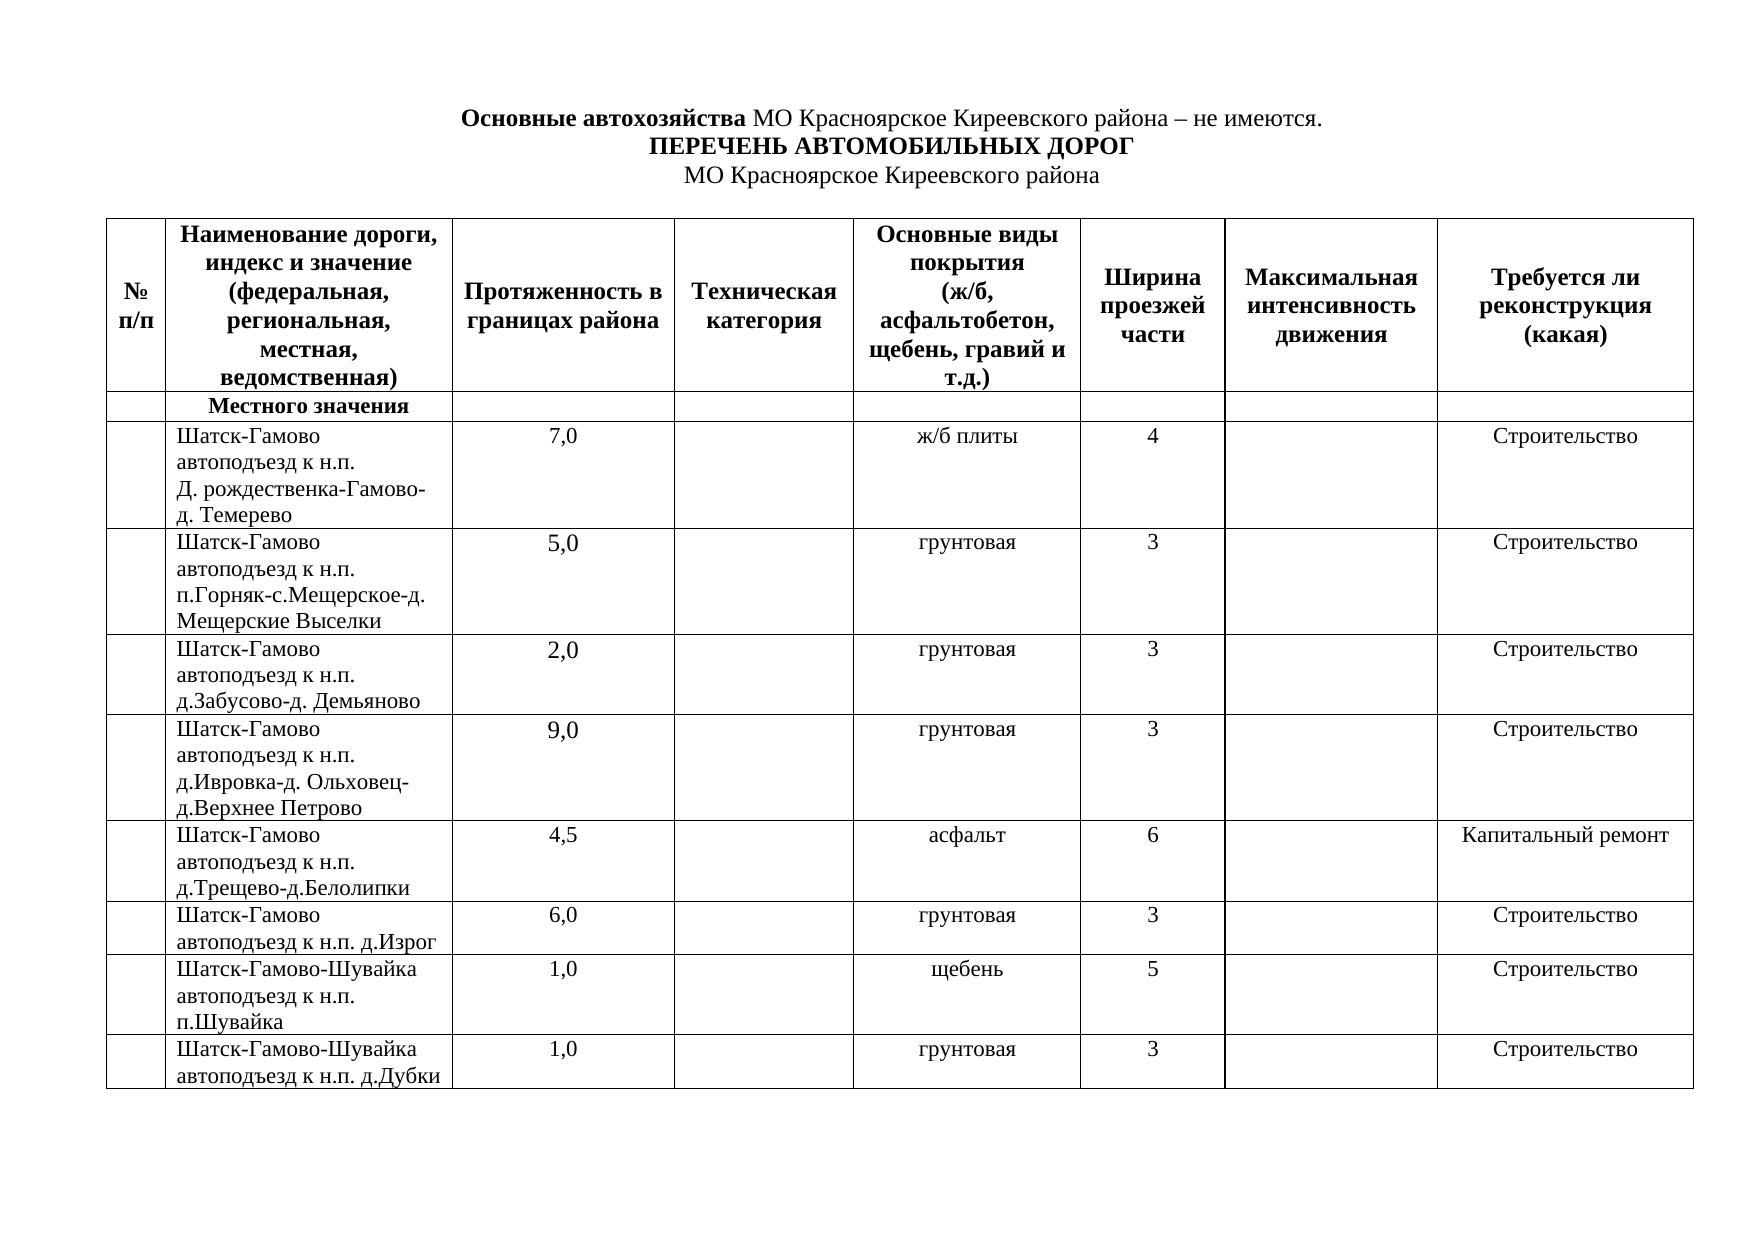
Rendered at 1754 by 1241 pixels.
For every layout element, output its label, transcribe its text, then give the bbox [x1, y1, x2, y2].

table_cell [107, 902, 165, 954]
table_cell 5 [1081, 955, 1224, 1034]
table_header Основные виды покрытия (ж/б, асфальтобетон, щебень, гравий и т.д.) [854, 219, 1080, 391]
table_cell [1226, 392, 1437, 421]
table_cell Строительство [1438, 715, 1693, 820]
text ПЕРЕЧЕНЬ АВТОМОБИЛЬНЫХ ДОРОГ [118, 131, 1665, 160]
table_cell Шатск-Гамово-Шувайка автоподъезд к н.п. п.Шувайка [166, 955, 452, 1034]
table_cell Строительство [1438, 902, 1693, 954]
table_cell [453, 392, 674, 421]
table_header Наименование дороги, индекс и значение (федеральная, региональная, местная, ведомственная) [166, 219, 452, 391]
table_cell [675, 392, 853, 421]
table_header Ширина проезжей части [1081, 219, 1224, 391]
table_cell [1226, 715, 1437, 820]
table_cell [107, 715, 165, 820]
table_header № п/п [107, 219, 165, 391]
table_cell асфальт [854, 821, 1080, 901]
table_cell Шатск-Гамово автоподъезд к н.п. д.Трещево-д.Белолипки [166, 821, 452, 901]
table_cell [675, 1035, 853, 1088]
table_cell 3 [1081, 715, 1224, 820]
table_cell щебень [854, 955, 1080, 1034]
table_cell [1226, 821, 1437, 901]
table_cell [107, 529, 165, 634]
table_cell грунтовая [854, 635, 1080, 714]
table_cell [107, 392, 165, 421]
table_cell Строительство [1438, 422, 1693, 527]
table_cell Шатск-Гамово автоподъезд к н.п. д.Забусово-д. Демьяново [166, 635, 452, 714]
table_cell [675, 902, 853, 954]
table_cell [1226, 955, 1437, 1034]
table_cell [107, 821, 165, 901]
table_cell грунтовая [854, 529, 1080, 634]
table_cell 1,0 [453, 955, 674, 1034]
table_cell 4 [1081, 422, 1224, 527]
table_cell Капитальный ремонт [1438, 821, 1693, 901]
table_cell 5,0 [453, 529, 674, 634]
table_cell [1226, 635, 1437, 714]
table_cell Шатск-Гамово автоподъезд к н.п. п.Горняк-с.Мещерское-д. Мещерские Выселки [166, 529, 452, 634]
table_cell Строительство [1438, 529, 1693, 634]
table_header Техническая категория [675, 219, 853, 391]
table_cell 2,0 [453, 635, 674, 714]
table_cell грунтовая [854, 902, 1080, 954]
table_cell грунтовая [854, 715, 1080, 820]
table_cell Шатск-Гамово автоподъезд к н.п. д.Ивровка-д. Ольховец-д.Верхнее Петрово [166, 715, 452, 820]
table_cell 1,0 [453, 1035, 674, 1088]
table_cell 4,5 [453, 821, 674, 901]
table_cell [1226, 422, 1437, 527]
table_cell [1226, 529, 1437, 634]
table_cell [675, 955, 853, 1034]
table_cell [107, 1035, 165, 1088]
table_header Требуется ли реконструкция (какая) [1438, 219, 1693, 391]
table_cell [675, 635, 853, 714]
table_cell [675, 529, 853, 634]
table_cell [675, 422, 853, 527]
table_cell [1081, 392, 1224, 421]
table_cell 6,0 [453, 902, 674, 954]
table_cell [1226, 902, 1437, 954]
table_cell Строительство [1438, 955, 1693, 1034]
table_cell грунтовая [854, 1035, 1080, 1088]
text Основные автохозяйства МО Красноярское Киреевского района – не имеются. [118, 103, 1665, 131]
table_cell Шатск-Гамово автоподъезд к н.п. д.Изрог [166, 902, 452, 954]
table_cell [675, 715, 853, 820]
text МО Красноярское Киреевского района [118, 160, 1665, 189]
table_cell ж/б плиты [854, 422, 1080, 527]
table_header Протяженность в границах района [453, 219, 674, 391]
table_cell Строительство [1438, 1035, 1693, 1088]
table_cell 7,0 [453, 422, 674, 527]
table_cell Строительство [1438, 635, 1693, 714]
table_cell 9,0 [453, 715, 674, 820]
table_cell [675, 821, 853, 901]
table_cell 3 [1081, 902, 1224, 954]
table_cell 6 [1081, 821, 1224, 901]
table_header Максимальная интенсивность движения [1226, 219, 1437, 391]
table_cell [107, 955, 165, 1034]
table_cell Шатск-Гамово-Шувайка автоподъезд к н.п. д.Дубки [166, 1035, 452, 1088]
table_cell [1438, 392, 1693, 421]
table_cell [854, 392, 1080, 421]
table_cell Местного значения [166, 392, 452, 421]
table_cell [107, 422, 165, 527]
table_cell Шатск-Гамово автоподъезд к н.п. Д. рождественка-Гамово-д. Темерево [166, 422, 452, 527]
table_cell [1226, 1035, 1437, 1088]
table_cell 3 [1081, 635, 1224, 714]
table_cell 3 [1081, 529, 1224, 634]
table_cell 3 [1081, 1035, 1224, 1088]
table_cell [107, 635, 165, 714]
